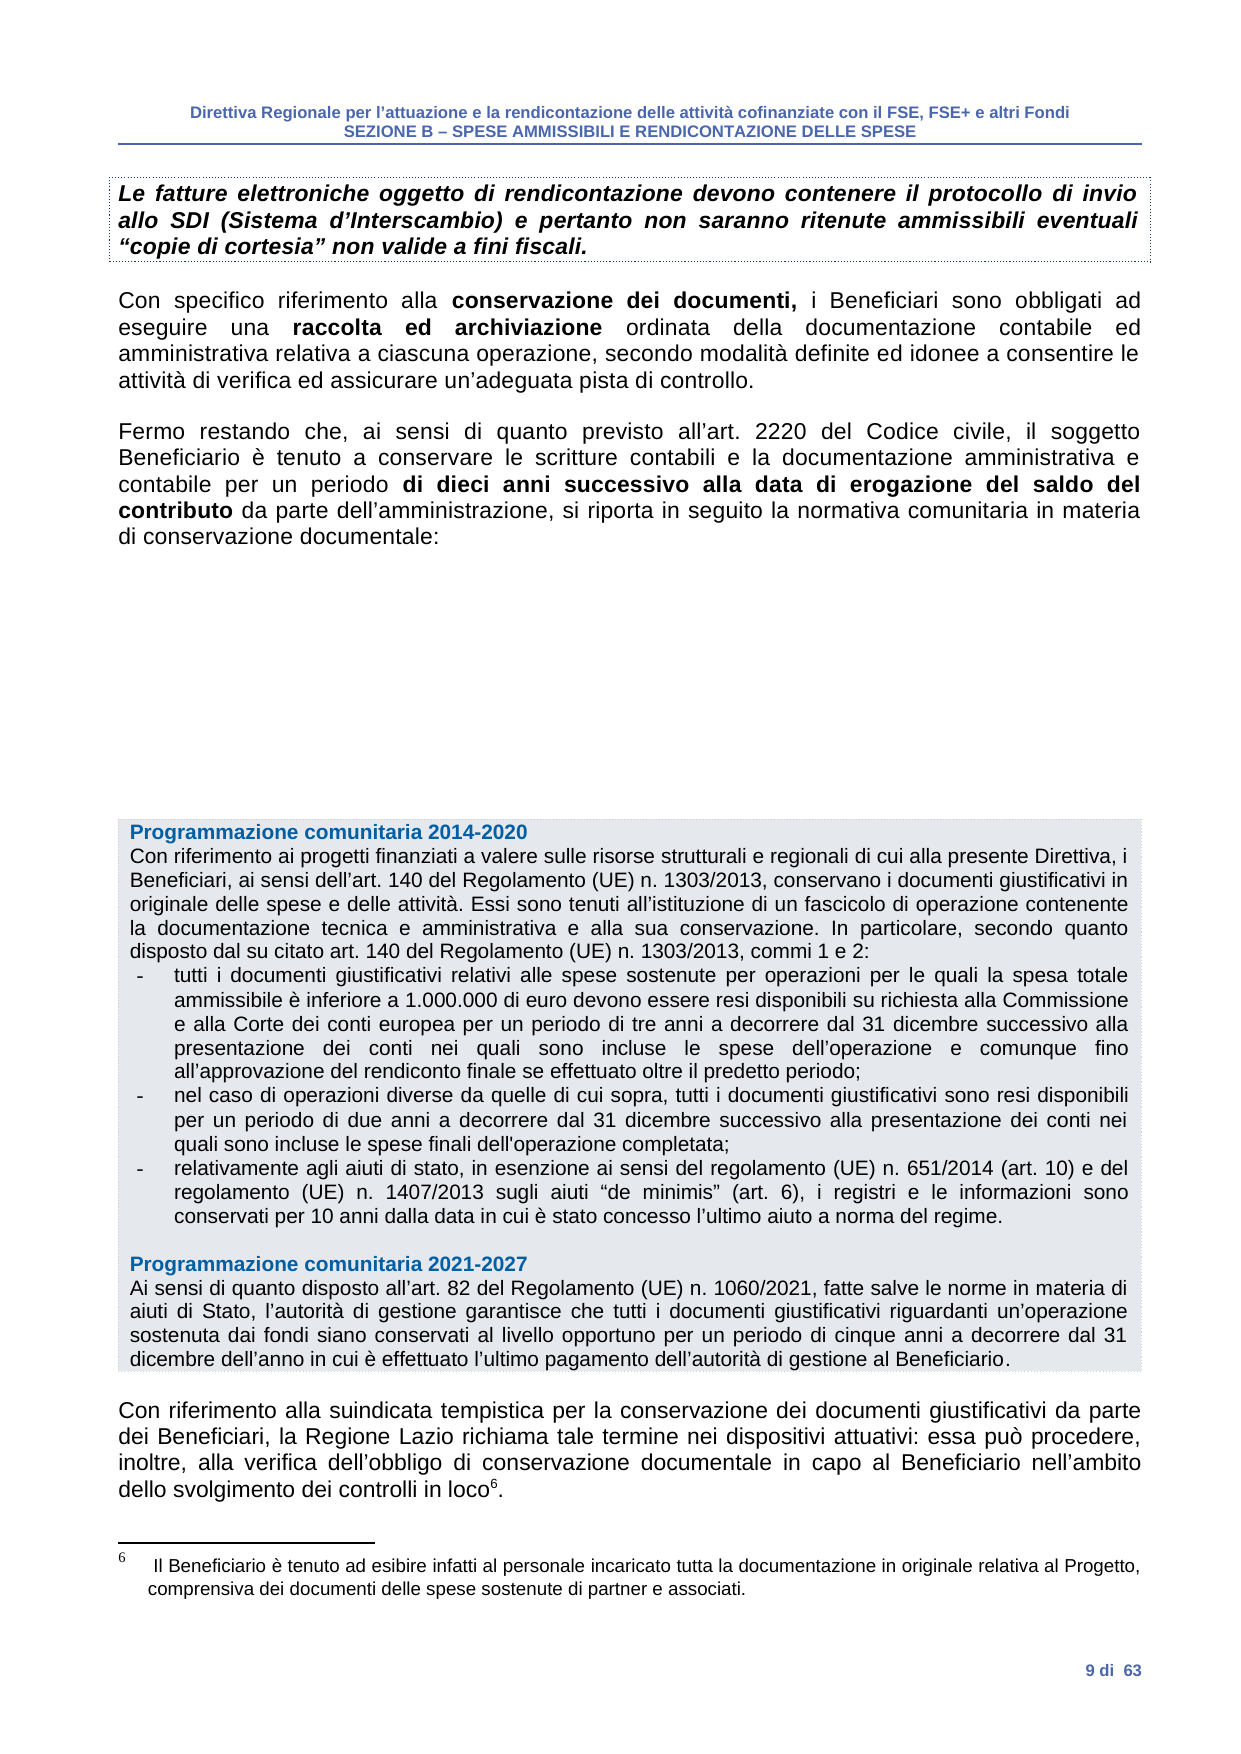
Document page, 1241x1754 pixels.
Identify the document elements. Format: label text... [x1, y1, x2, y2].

text Le fatture elettroniche oggetto di rendicontazione devono contenere il protocollo di invio allo SDI (Sistema d’Interscambio) e pertanto non saranno ritenute ammissibili eventuali “copie di cortesia” non valide a fini fiscali. [109, 177, 1151, 262]
table_header Programmazione comunitaria 2014-2020 Con riferimento ai progetti finanziati a valere sulle risorse strutturali e regionali di cui alla presente Direttiva, i Beneficiari, ai sensi dell’art. 140 del Regolamento (UE) n. 1303/2013, conservano i documenti giustificativi in originale delle spese e delle attività. Essi sono tenuti all’istituzione di un fascicolo di operazione contenente la documentazione tecnica e amministrativa e alla sua conservazione. In particolare, secondo quanto disposto dal su citato art. 140 del Regolamento (UE) n. 1303/2013, commi 1 e 2: tutti i documenti giustificativi relativi alle spese sostenute per operazioni per le quali la spesa totale ammissibile è inferiore a 1.000.000 di euro devono essere resi disponibili su richiesta alla Commissione e alla Corte dei conti europea per un periodo di tre anni a decorrere dal 31 dicembre successivo alla presentazione dei conti nei quali sono incluse le spese dell’operazione e comunque fino all’approvazione del rendiconto finale se effettuato oltre il predetto periodo; nel caso di operazioni diverse da quelle di cui sopra, tutti i documenti giustificativi sono resi disponibili per un periodo di due anni a decorrere dal 31 dicembre successivo alla presentazione dei conti nei quali sono incluse le spese finali dell'operazione completata; relativamente agli aiuti di stato, in esenzione ai sensi del regolamento (UE) n. 651/2014 (art. 10) e del regolamento (UE) n. 1407/2013 sugli aiuti “de minimis” (art. 6), i registri e le informazioni sono conservati per 10 anni dalla data in cui è stato concesso l’ultimo aiuto a norma del regime. Programmazione comunitaria 2021-2027 Ai sensi di quanto disposto all’art. 82 del Regolamento (UE) n. 1060/2021, fatte salve le norme in materia di aiuti di Stato, l’autorità di gestione garantisce che tutti i documenti giustificativi riguardanti un’operazione sostenuta dai fondi siano conservati al livello opportuno per un periodo di cinque anni a decorrere dal 31 dicembre dell’anno in cui è effettuato l’ultimo pagamento dell’autorità di gestione al Beneficiario. [118, 819, 1141, 1371]
text Con specifico riferimento alla conservazione dei documenti, i Beneficiari sono obbligati ad eseguire una raccolta ed archiviazione ordinata della documentazione contabile ed amministrativa relativa a ciascuna operazione, secondo modalità definite ed idonee a consentire le attività di verifica ed assicurare un’adeguata pista di controllo. [118, 287, 1142, 393]
text Fermo restando che, ai sensi di quanto previsto all’art. 2220 del Codice civile, il soggetto Beneficiario è tenuto a conservare le scritture contabili e la documentazione amministrativa e contabile per un periodo di dieci anni successivo alla data di erogazione del saldo del contributo da parte dell’amministrazione, si riporta in seguito la normativa comunitaria in materia di conservazione documentale: [118, 418, 1142, 550]
text Con riferimento alla suindicata tempistica per la conservazione dei documenti giustificativi da parte dei Beneficiari, la Regione Lazio richiama tale termine nei dispositivi attuativi: essa può procedere, inoltre, alla verifica dell’obbligo di conservazione documentale in capo al Beneficiario nell’ambito dello svolgimento dei controlli in loco. [118, 1397, 1142, 1502]
